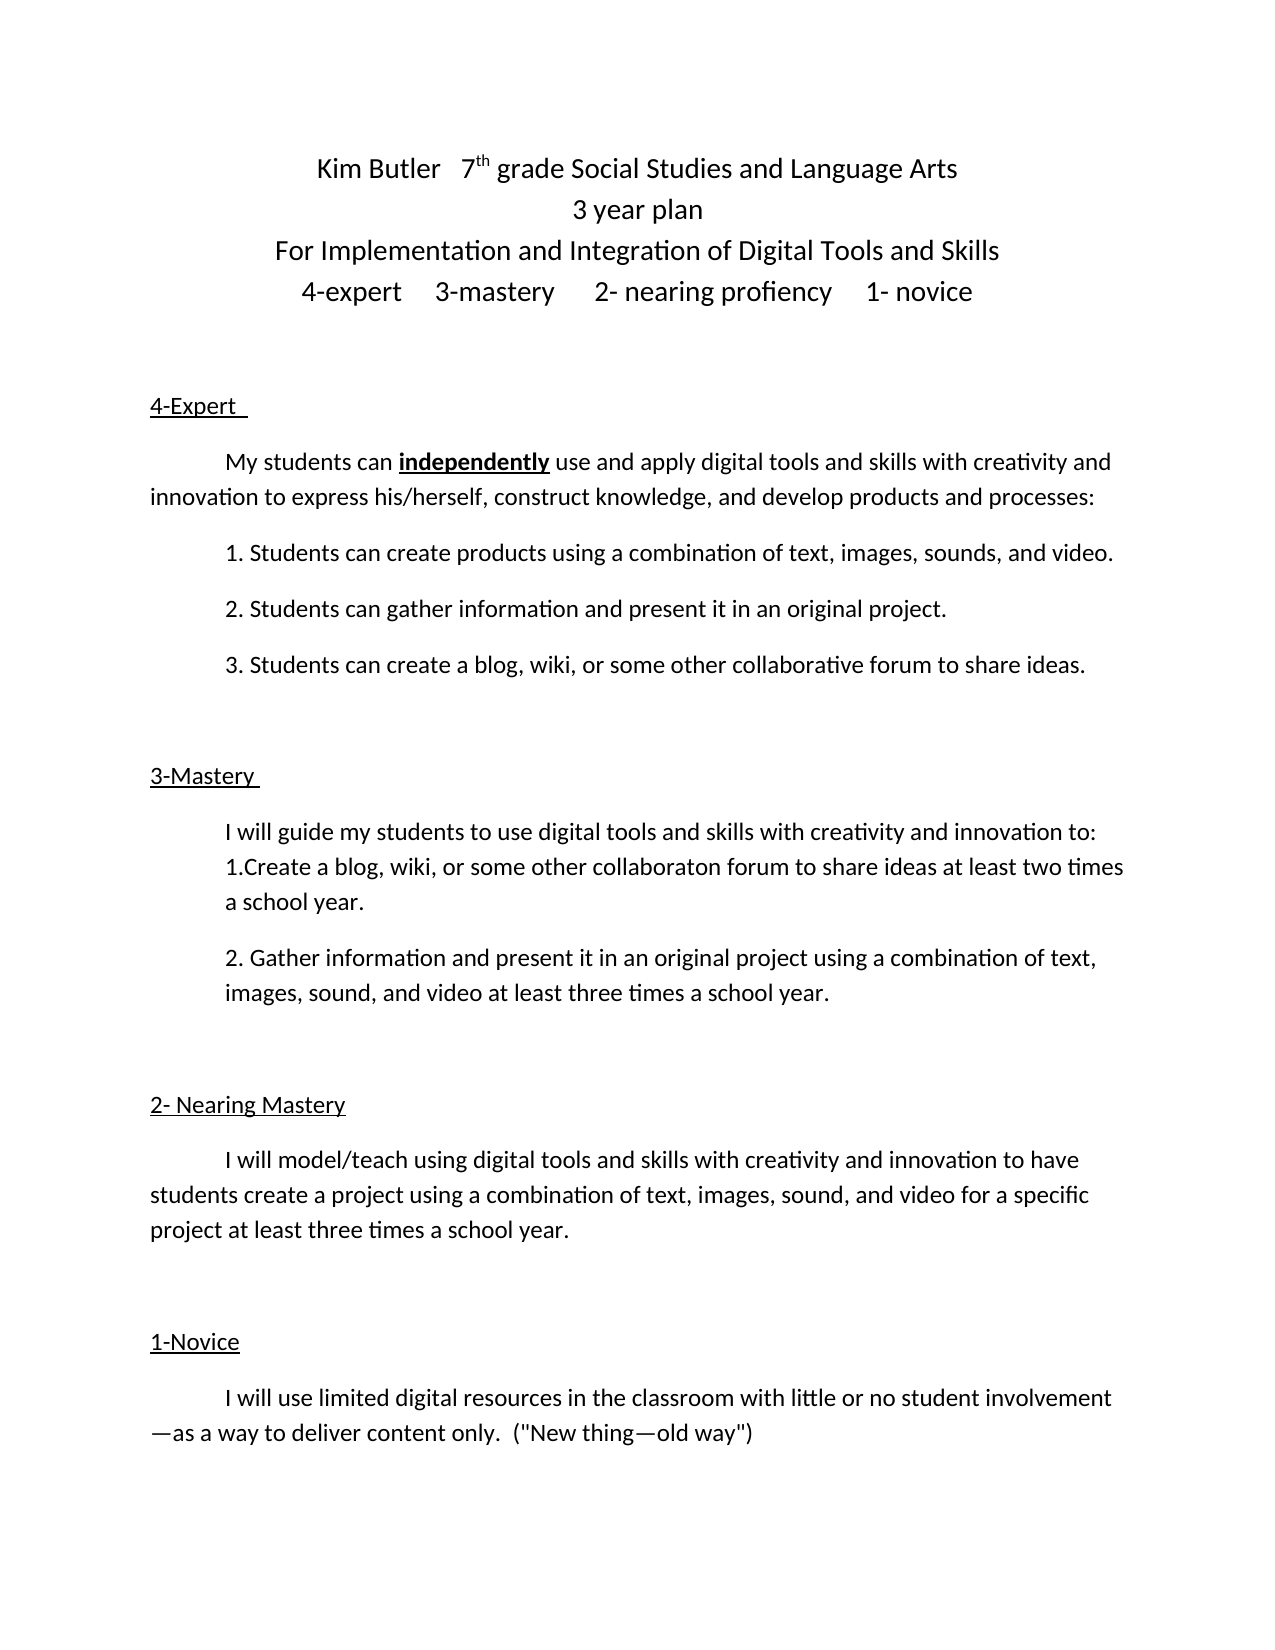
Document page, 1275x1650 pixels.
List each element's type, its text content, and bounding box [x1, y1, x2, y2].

text My students can independently use and apply digital tools and skills with creativity and innovation to express his/herself, construct knowledge, and develop products and processes: [150, 446, 1125, 512]
text 2. Gather information and present it in an original project using a combination of text, images, sound, and video at least three times a school year. [150, 942, 1125, 1008]
text 1-Novice [150, 1326, 1125, 1357]
text I will guide my students to use digital tools and skills with creativity and innovation to: 1.Create a blog, wiki, or some other collaboraton forum to share ideas at least two times a school year. [150, 816, 1125, 917]
text 3-Mastery [150, 760, 1125, 791]
text I will model/teach using digital tools and skills with creativity and innovation to have students create a project using a combination of text, images, sound, and video for a specific project at least three times a school year. [150, 1144, 1125, 1245]
text 4-Expert [150, 390, 1125, 421]
text I will use limited digital resources in the classroom with little or no student involvement—as a way to deliver content only. ("New thing—old way") [150, 1382, 1125, 1448]
text 2. Students can gather information and present it in an original project. [150, 593, 1125, 623]
text 3. Students can create a blog, wiki, or some other collaborative forum to share ideas. [150, 649, 1125, 679]
text Kim Butler 7th grade Social Studies and Language Arts 3 year plan For Implementation and Integration of Digital Tools and Skills 4-expert 3-mastery 2- nearing profiency 1- novice [150, 150, 1125, 308]
text 2- Nearing Mastery [150, 1089, 1125, 1119]
text 1. Students can create products using a combination of text, images, sounds, and video. [150, 537, 1125, 568]
